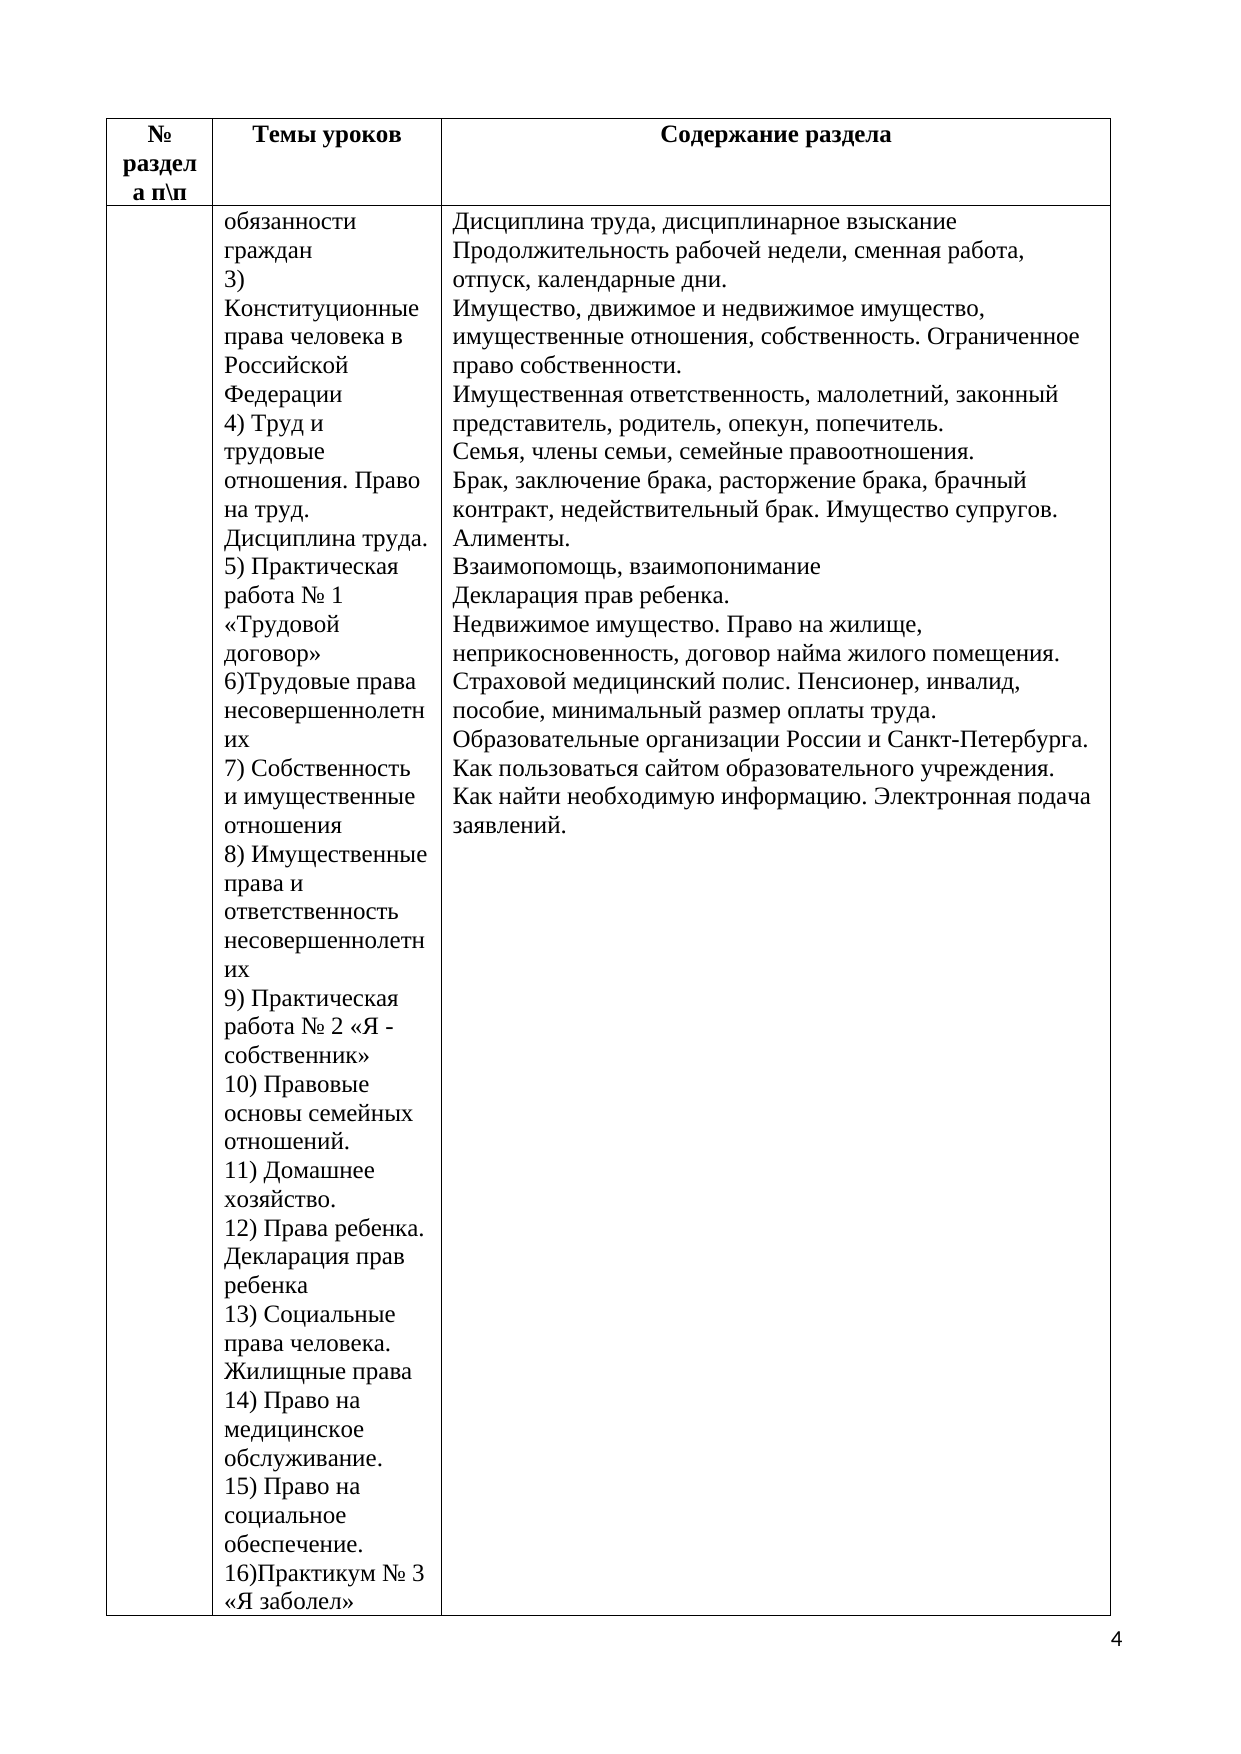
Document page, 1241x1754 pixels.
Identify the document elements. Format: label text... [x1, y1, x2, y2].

table_cell [107, 206, 212, 1615]
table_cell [213, 206, 441, 1615]
table_header Темы уроков [213, 119, 441, 205]
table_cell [442, 206, 1110, 1615]
table_header Содержание раздела [442, 119, 1110, 205]
table_header № раздела п\п [107, 119, 212, 205]
